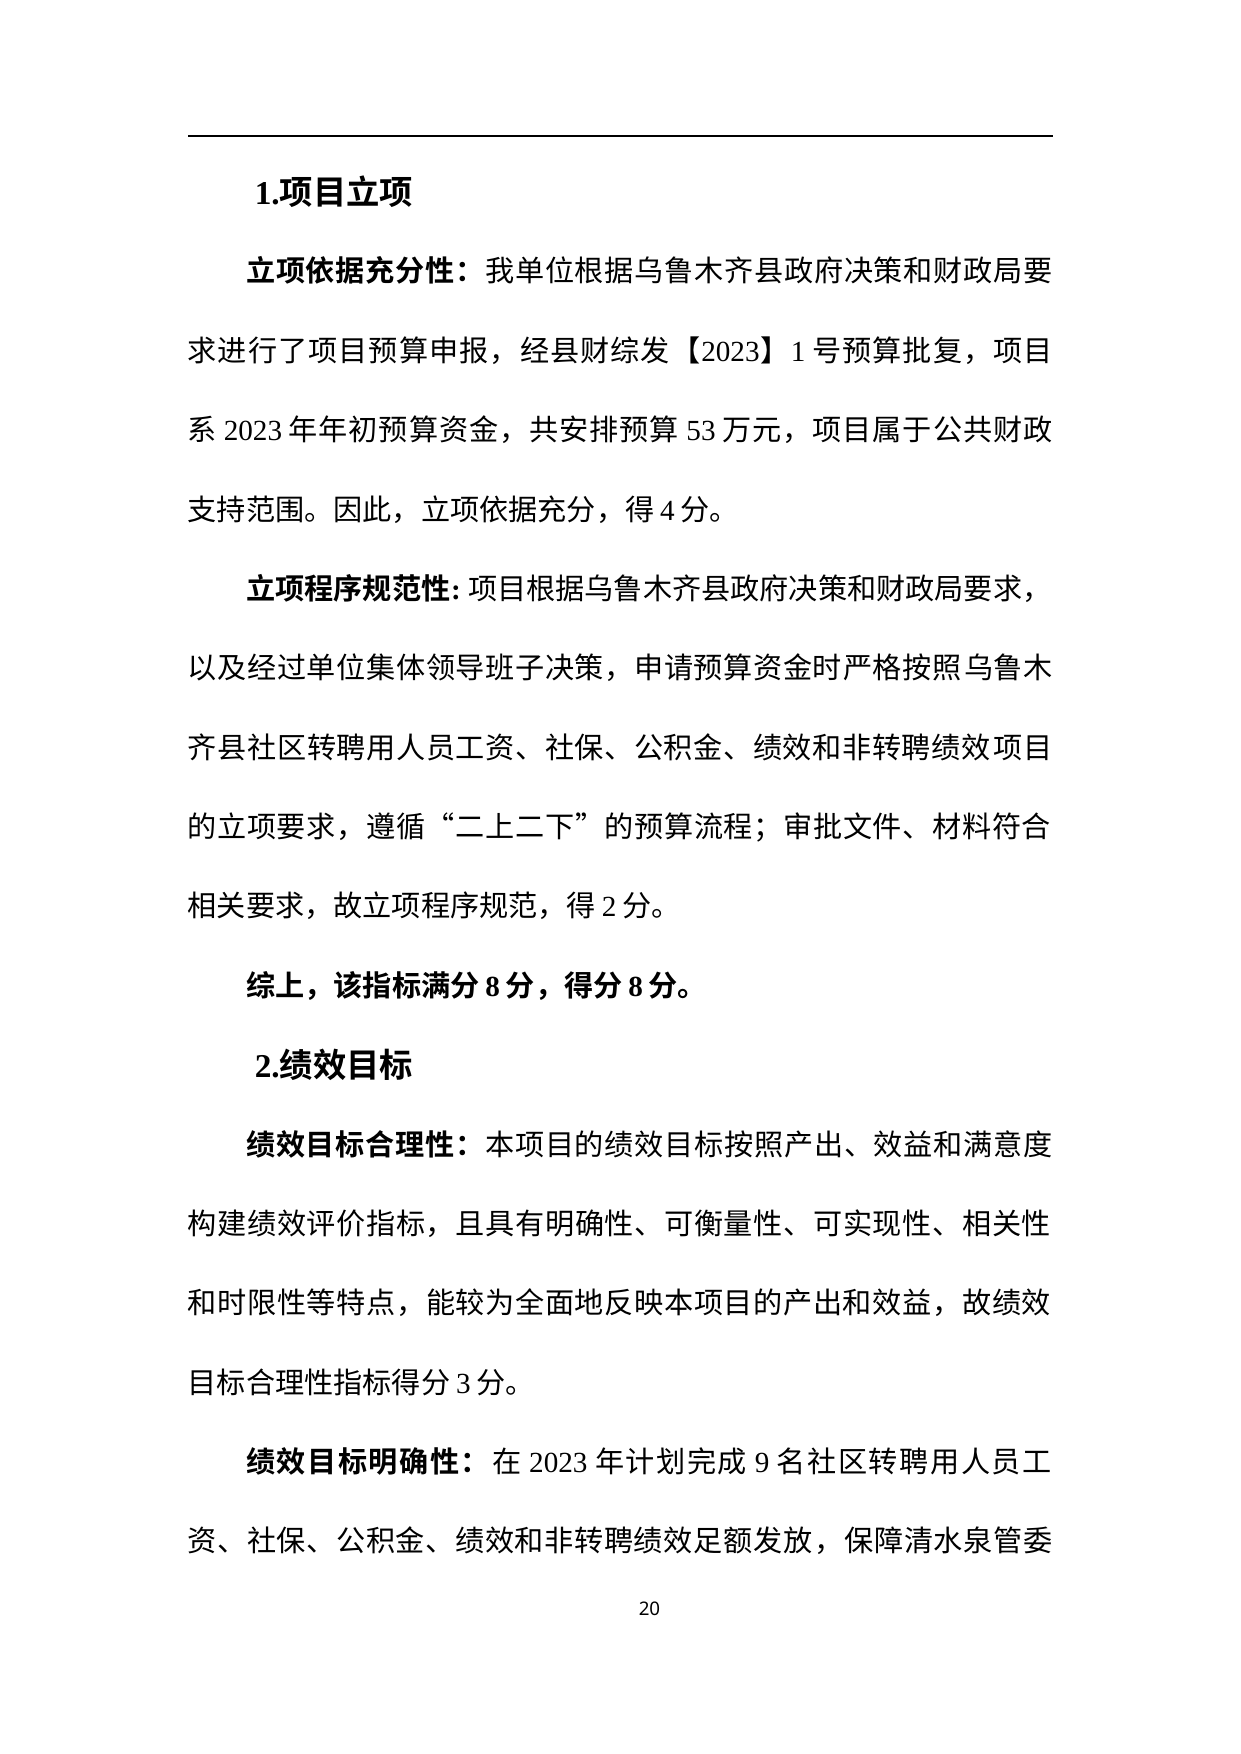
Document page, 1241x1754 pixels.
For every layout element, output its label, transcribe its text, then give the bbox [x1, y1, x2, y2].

subtitle 1.项目立项 [187, 150, 1053, 229]
subtitle 2.绩效目标 [187, 1023, 1053, 1102]
text 绩效目标合理性：本项目的绩效目标按照产出、效益和满意度构建绩效评价指标，且具有明确性、可衡量性、可实现性、相关性和时限性等特点，能较为全面地反映本项目的产出和效益，故绩效目标合理性指标得分3分。 [187, 1102, 1053, 1420]
text 立项程序规范性: 项目根据乌鲁木齐县政府决策和财政局要求，以及经过单位集体领导班子决策，申请预算资金时严格按照乌鲁木齐县社区转聘用人员工资、社保、公积金、绩效和非转聘绩效项目的立项要求，遵循“二上二下”的预算流程；审批文件、材料符合相关要求，故立项程序规范，得2分。 [187, 547, 1053, 944]
text 综上，该指标满分8分，得分8分。 [187, 944, 1053, 1023]
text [187, 1420, 1053, 1579]
text 立项依据充分性：我单位根据乌鲁木齐县政府决策和财政局要求进行了项目预算申报，经县财综发【2023】1号预算批复，项目系2023年年初预算资金，共安排预算53万元，项目属于公共财政支持范围。因此，立项依据充分，得4分。 [187, 229, 1053, 547]
